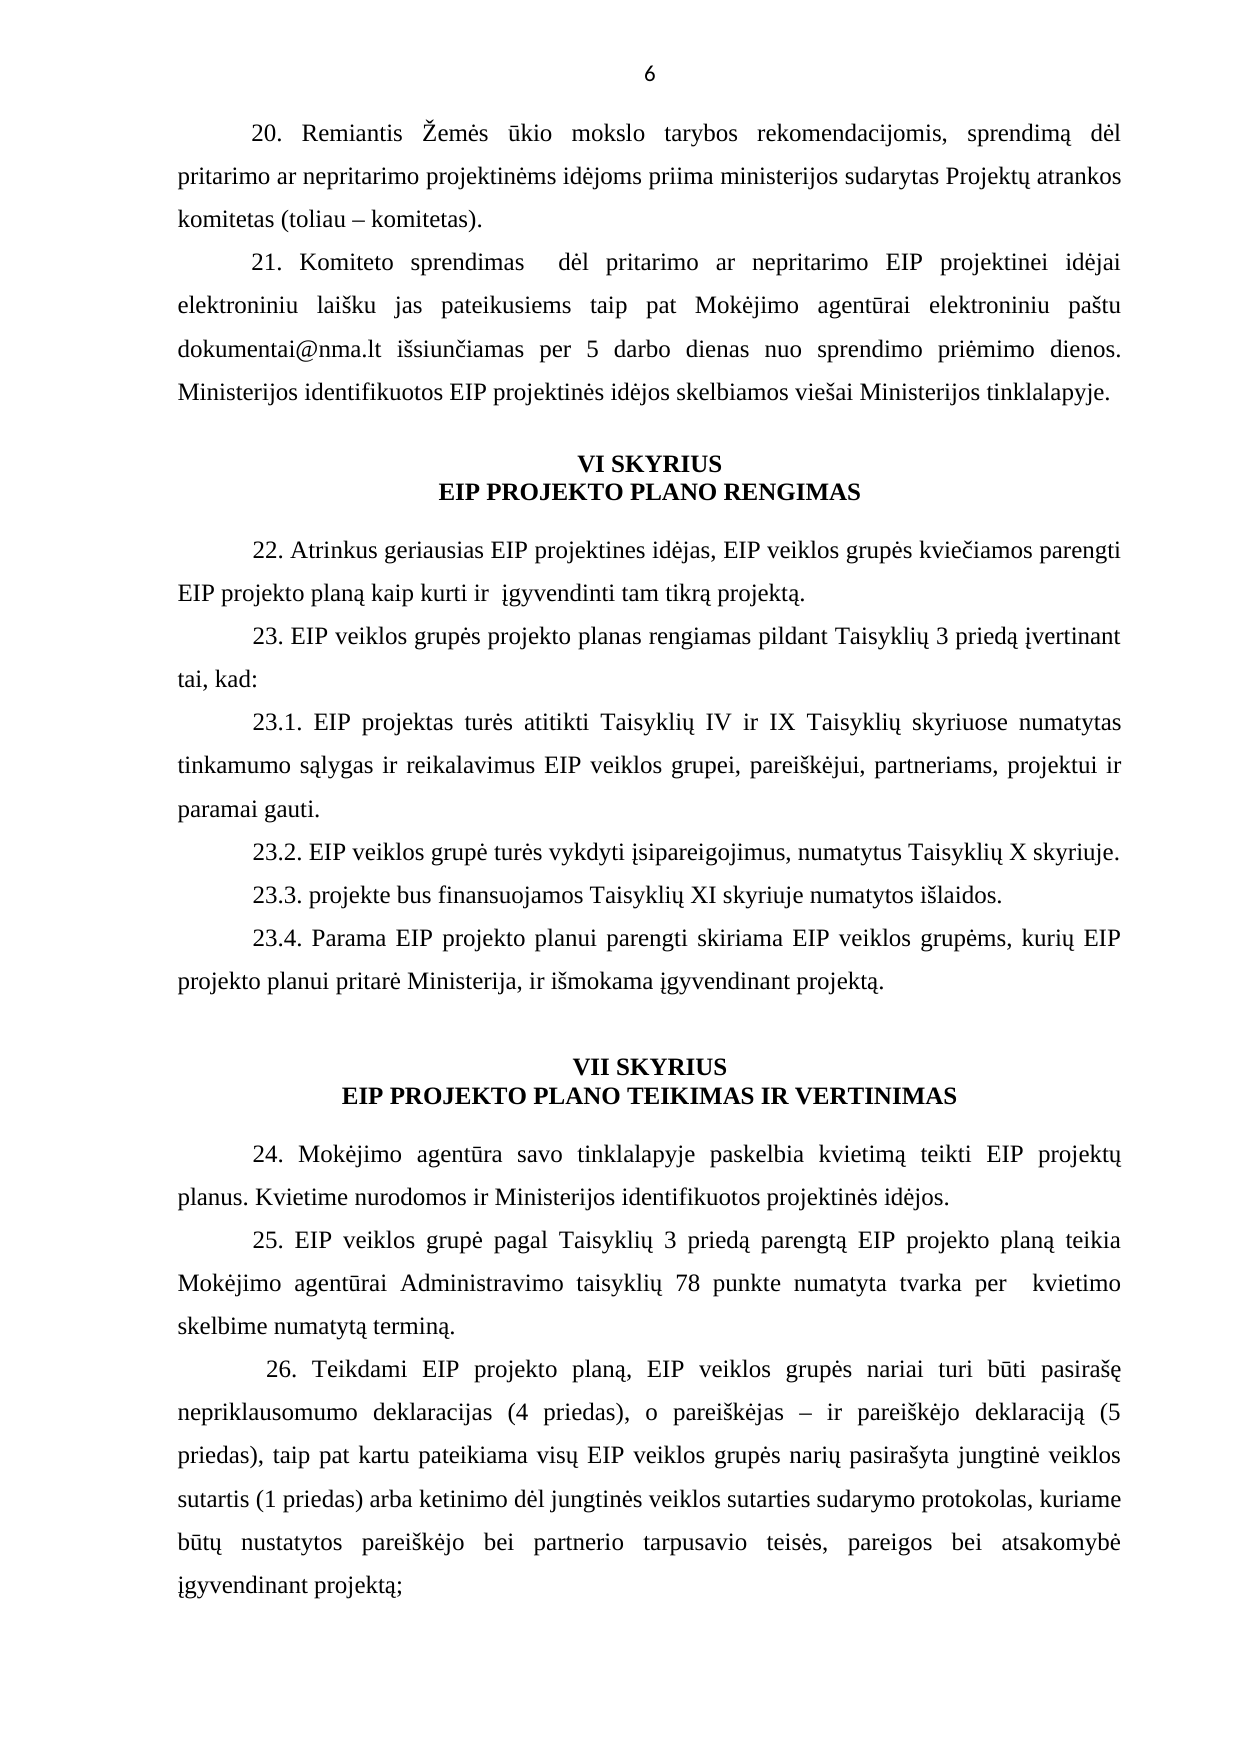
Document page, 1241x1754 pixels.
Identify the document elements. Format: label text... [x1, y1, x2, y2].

text 23.3. projekte bus finansuojamos Taisyklių XI skyriuje numatytos išlaidos. [177, 880, 1122, 909]
text EIP PROJEKTO PLANO TEIKIMAS IR VERTINIMAS [177, 1081, 1122, 1110]
text VII SKYRIUS [177, 1052, 1122, 1081]
text EIP PROJEKTO PLANO RENGIMAS [177, 477, 1122, 506]
text 23.2. EIP veiklos grupė turės vykdyti įsipareigojimus, numatytus Taisyklių X skyriuje. [177, 837, 1122, 866]
text 21. Komiteto sprendimas dėl pritarimo ar nepritarimo EIP projektinei idėjai elektroniniu laišku jas pateikusiems taip pat Mokėjimo agentūrai elektroniniu paštu dokumentai@nma.lt išsiunčiamas per 5 darbo dienas nuo sprendimo priėmimo dienos. Ministerijos identifikuotos EIP projektinės idėjos skelbiamos viešai Ministerijos tinklalapyje. [177, 247, 1122, 406]
text 26. Teikdami EIP projekto planą, EIP veiklos grupės nariai turi būti pasirašę nepriklausomumo deklaracijas (4 priedas), o pareiškėjas – ir pareiškėjo deklaraciją (5 priedas), taip pat kartu pateikiama visų EIP veiklos grupės narių pasirašyta jungtinė veiklos sutartis (1 priedas) arba ketinimo dėl jungtinės veiklos sutarties sudarymo protokolas, kuriame būtų nustatytos pareiškėjo bei partnerio tarpusavio teisės, pareigos bei atsakomybė įgyvendinant projektą; [177, 1354, 1122, 1599]
text 22. Atrinkus geriausias EIP projektines idėjas, EIP veiklos grupės kviečiamos parengti EIP projekto planą kaip kurti ir įgyvendinti tam tikrą projektą. [177, 535, 1122, 607]
text 23.1. EIP projektas turės atitikti Taisyklių IV ir IX Taisyklių skyriuose numatytas tinkamumo sąlygas ir reikalavimus EIP veiklos grupei, pareiškėjui, partneriams, projektui ir paramai gauti. [177, 707, 1122, 822]
text 23. EIP veiklos grupės projekto planas rengiamas pildant Taisyklių 3 priedą įvertinant tai, kad: [177, 621, 1122, 693]
text 23.4. Parama EIP projekto planui parengti skiriama EIP veiklos grupėms, kurių EIP projekto planui pritarė Ministerija, ir išmokama įgyvendinant projektą. [177, 923, 1122, 995]
text 24. Mokėjimo agentūra savo tinklalapyje paskelbia kvietimą teikti EIP projektų planus. Kvietime nurodomos ir Ministerijos identifikuotos projektinės idėjos. [177, 1139, 1122, 1211]
text 25. EIP veiklos grupė pagal Taisyklių 3 priedą parengtą EIP projekto planą teikia Mokėjimo agentūrai Administravimo taisyklių 78 punkte numatyta tvarka per kvietimo skelbime numatytą terminą. [177, 1225, 1122, 1340]
text VI SKYRIUS [177, 449, 1122, 477]
text 20. Remiantis Žemės ūkio mokslo tarybos rekomendacijomis, sprendimą dėl pritarimo ar nepritarimo projektinėms idėjoms priima ministerijos sudarytas Projektų atrankos komitetas (toliau – komitetas). [177, 118, 1122, 233]
